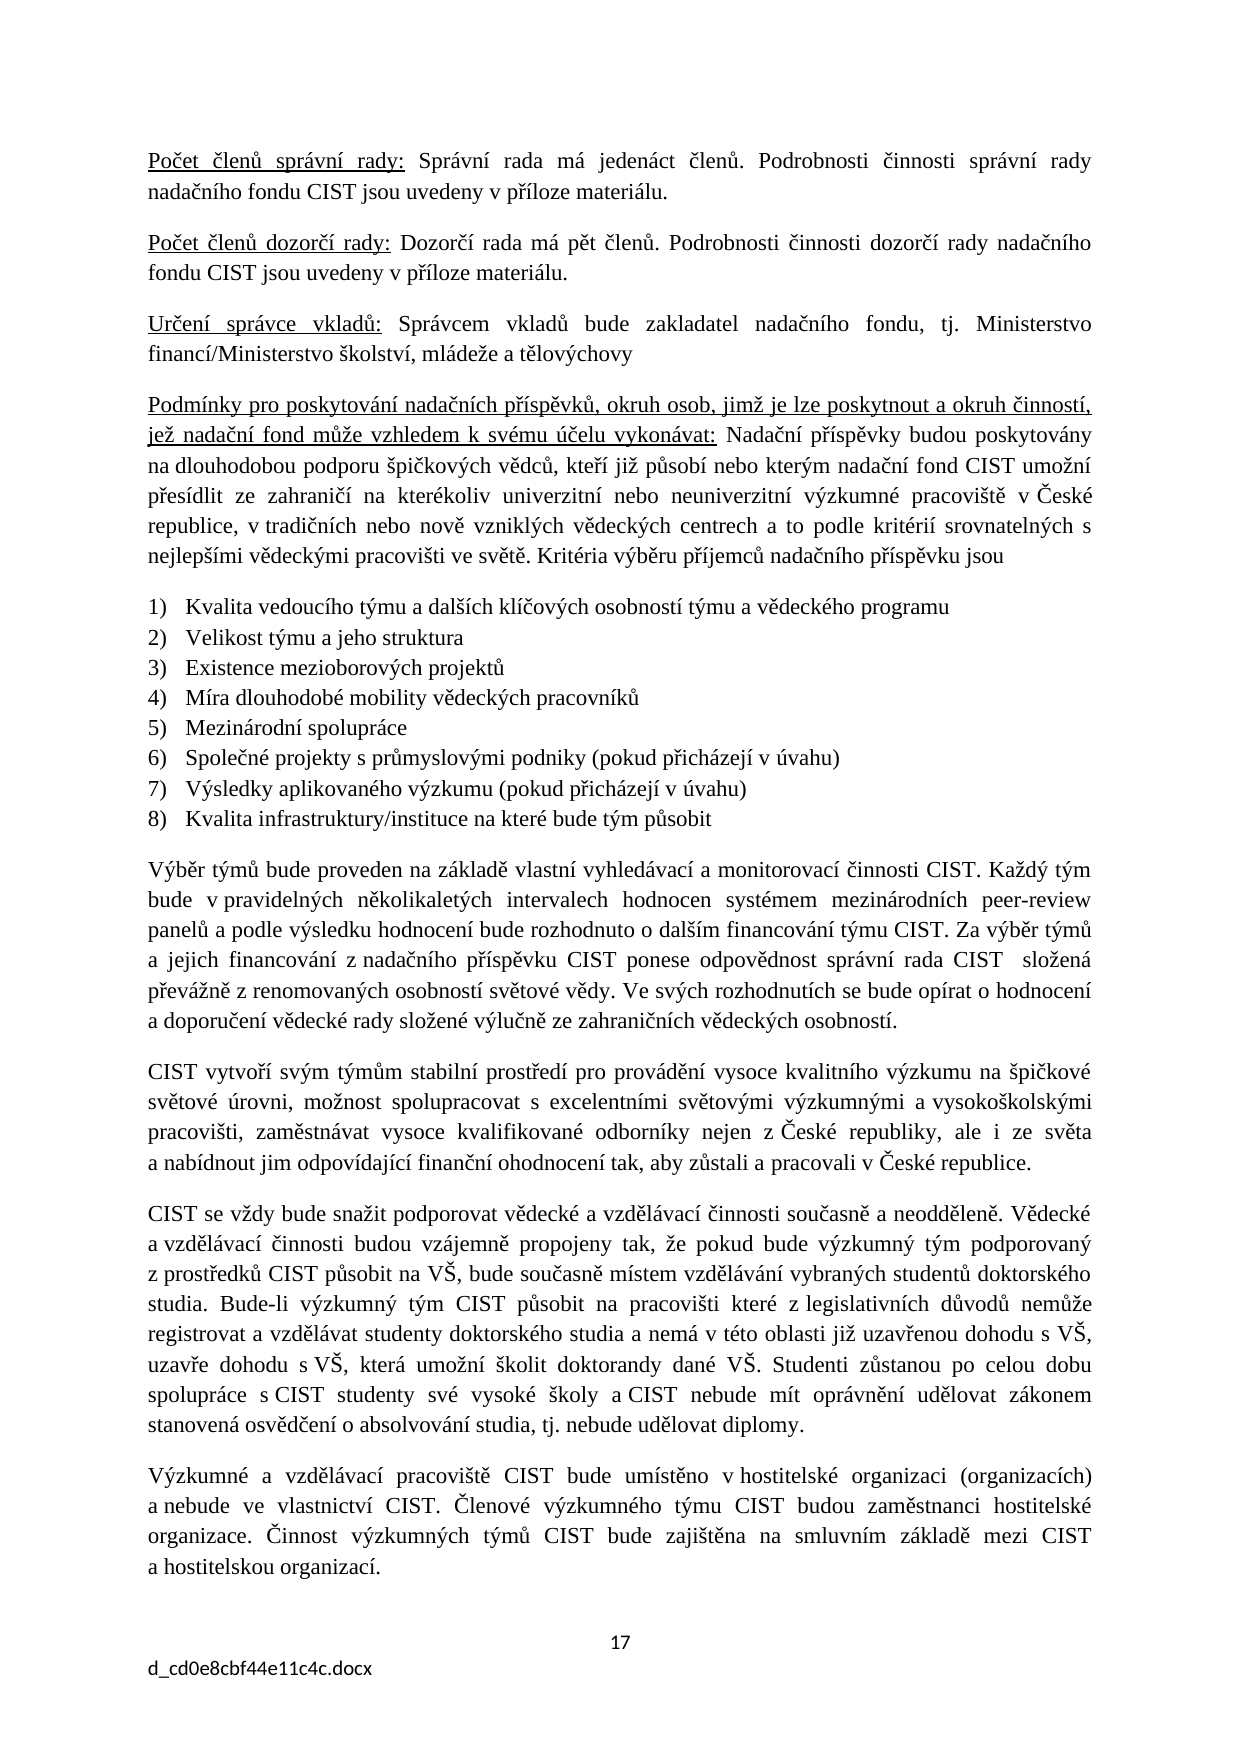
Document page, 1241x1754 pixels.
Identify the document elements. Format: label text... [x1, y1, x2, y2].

list Existence mezioborových projektů [148, 654, 1093, 680]
text Počet členů dozorčí rady: Dozorčí rada má pět členů. Podrobnosti činnosti dozorčí rady nadačního fondu CIST jsou uvedeny v příloze materiálu. [148, 229, 1093, 285]
text Výběr týmů bude proveden na základě vlastní vyhledávací a monitorovací činnosti CIST. Každý tým bude v pravidelných několikaletých intervalech hodnocen systémem mezinárodních peer-review panelů a podle výsledku hodnocení bude rozhodnuto o dalším financování týmu CIST. Za výběr týmů a jejich financování z nadačního příspěvku CIST ponese odpovědnost správní rada CIST složená převážně z renomovaných osobností světové vědy. Ve svých rozhodnutích se bude opírat o hodnocení a doporučení vědecké rady složené výlučně ze zahraničních vědeckých osobností. [148, 856, 1093, 1033]
text Výzkumné a vzdělávací pracoviště CIST bude umístěno v hostitelské organizaci (organizacích) a nebude ve vlastnictví CIST. Členové výzkumného týmu CIST budou zaměstnanci hostitelské organizace. Činnost výzkumných týmů CIST bude zajištěna na smluvním základě mezi CIST a hostitelskou organizací. [148, 1462, 1093, 1579]
text Určení správce vkladů: Správcem vkladů bude zakladatel nadačního fondu, tj. Ministerstvo financí/Ministerstvo školství, mládeže a tělovýchovy [148, 310, 1093, 367]
list Velikost týmu a jeho struktura [148, 624, 1093, 650]
list Míra dlouhodobé mobility vědeckých pracovníků [148, 684, 1093, 710]
list Výsledky aplikovaného výzkumu (pokud přicházejí v úvahu) [148, 775, 1093, 801]
text CIST vytvoří svým týmům stabilní prostředí pro provádění vysoce kvalitního výzkumu na špičkové světové úrovni, možnost spolupracovat s excelentními světovými výzkumnými a vysokoškolskými pracovišti, zaměstnávat vysoce kvalifikované odborníky nejen z České republiky, ale i ze světa a nabídnout jim odpovídající finanční ohodnocení tak, aby zůstali a pracovali v České republice. [148, 1058, 1093, 1175]
list Mezinárodní spolupráce [148, 714, 1093, 741]
text Podmínky pro poskytování nadačních příspěvků, okruh osob, jimž je lze poskytnout a okruh činností, jež nadační fond může vzhledem k svému účelu vykonávat: Nadační příspěvky budou poskytovány na dlouhodobou podporu špičkových vědců, kteří již působí nebo kterým nadační fond CIST umožní přesídlit ze zahraničí na kterékoliv univerzitní nebo neuniverzitní výzkumné pracoviště v České republice, v tradičních nebo nově vzniklých vědeckých centrech a to podle kritérií srovnatelných s nejlepšími vědeckými pracovišti ve světě. Kritéria výběru příjemců nadačního příspěvku jsou [148, 391, 1093, 569]
text Počet členů správní rady: Správní rada má jedenáct členů. Podrobnosti činnosti správní rady nadačního fondu CIST jsou uvedeny v příloze materiálu. [148, 148, 1093, 204]
list Kvalita infrastruktury/instituce na které bude tým působit [148, 805, 1093, 831]
list Společné projekty s průmyslovými podniky (pokud přicházejí v úvahu) [148, 744, 1093, 771]
text CIST se vždy bude snažit podporovat vědecké a vzdělávací činnosti současně a neodděleně. Vědecké a vzdělávací činnosti budou vzájemně propojeny tak, že pokud bude výzkumný tým podporovaný z prostředků CIST působit na VŠ, bude současně místem vzdělávání vybraných studentů doktorského studia. Bude-li výzkumný tým CIST působit na pracovišti které z legislativních důvodů nemůže registrovat a vzdělávat studenty doktorského studia a nemá v této oblasti již uzavřenou dohodu s VŠ, uzavře dohodu s VŠ, která umožní školit doktorandy dané VŠ. Studenti zůstanou po celou dobu spolupráce s CIST studenty své vysoké školy a CIST nebude mít oprávnění udělovat zákonem stanovená osvědčení o absolvování studia, tj. nebude udělovat diplomy. [148, 1200, 1093, 1437]
list Kvalita vedoucího týmu a dalších klíčových osobností týmu a vědeckého programu [148, 593, 1093, 620]
